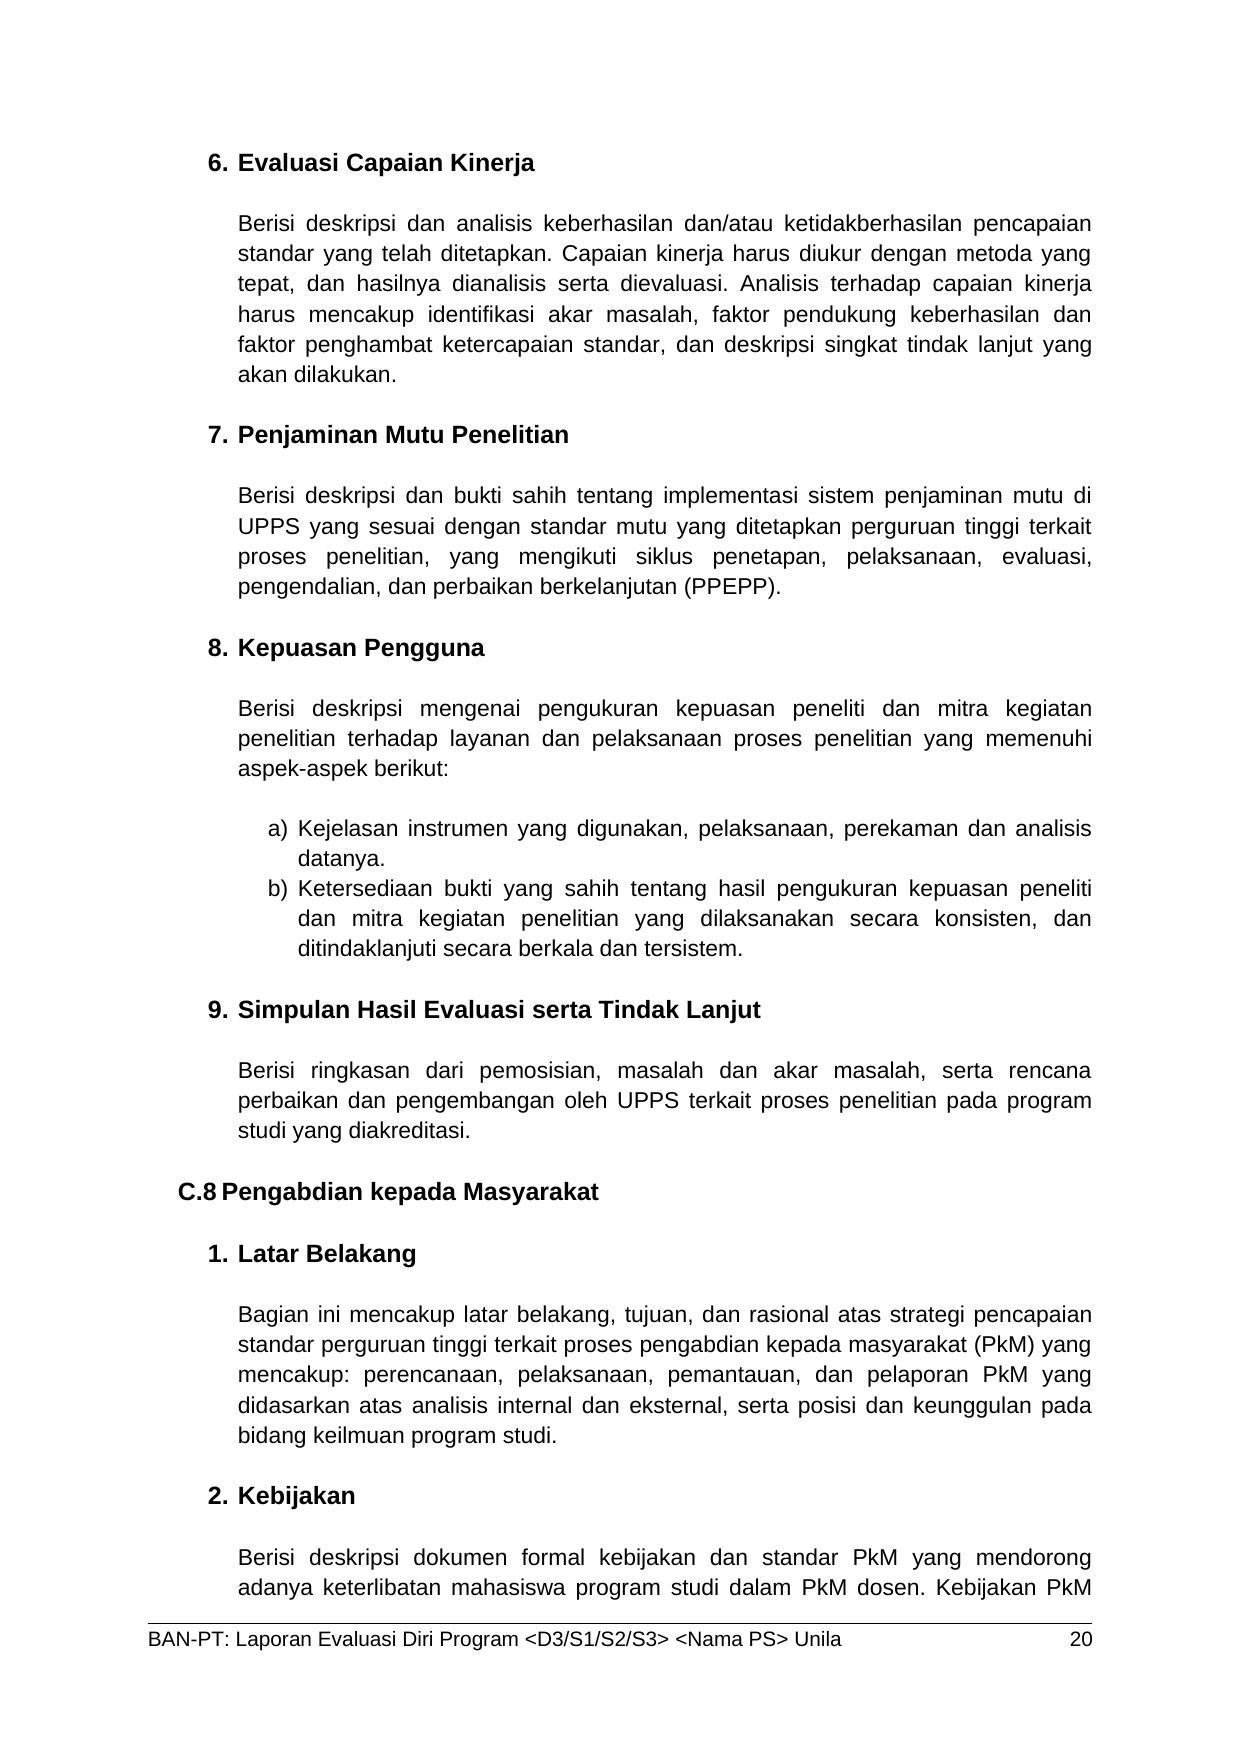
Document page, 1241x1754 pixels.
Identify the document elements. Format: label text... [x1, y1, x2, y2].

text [238, 1543, 1092, 1600]
subtitle 1. Latar Belakang [208, 1239, 1092, 1268]
subtitle C.8 Pengabdian kepada Masyarakat [178, 1177, 1092, 1205]
subtitle 9. Simpulan Hasil Evaluasi serta Tindak Lanjut [208, 995, 1092, 1023]
text Berisi deskripsi dan bukti sahih tentang implementasi sistem penjaminan mutu di UPPS yang sesuai dengan standar mutu yang ditetapkan perguruan tinggi terkait proses penelitian, yang mengikuti siklus penetapan, pelaksanaan, evaluasi, pengendalian, dan perbaikan berkelanjutan (PPEPP). [238, 482, 1092, 599]
list b) Ketersediaan bukti yang sahih tentang hasil pengukuran kepuasan peneliti dan mitra kegiatan penelitian yang dilaksanakan secara konsisten, dan ditindaklanjuti secara berkala dan tersistem. [268, 875, 1092, 962]
subtitle 7. Penjaminan Mutu Penelitian [208, 420, 1092, 449]
text Bagian ini mencakup latar belakang, tujuan, dan rasional atas strategi pencapaian standar perguruan tinggi terkait proses pengabdian kepada masyarakat (PkM) yang mencakup: perencanaan, pelaksanaan, pemantauan, dan pelaporan PkM yang didasarkan atas analisis internal dan eksternal, serta posisi dan keunggulan pada bidang keilmuan program studi. [238, 1301, 1092, 1448]
text Berisi ringkasan dari pemosisian, masalah dan akar masalah, serta rencana perbaikan dan pengembangan oleh UPPS terkait proses penelitian pada program studi yang diakreditasi. [238, 1057, 1092, 1144]
text Berisi deskripsi dan analisis keberhasilan dan/atau ketidakberhasilan pencapaian standar yang telah ditetapkan. Capaian kinerja harus diukur dengan metoda yang tepat, dan hasilnya dianalisis serta dievaluasi. Analisis terhadap capaian kinerja harus mencakup identifikasi akar masalah, faktor pendukung keberhasilan dan faktor penghambat ketercapaian standar, dan deskripsi singkat tindak lanjut yang akan dilakukan. [238, 210, 1092, 387]
subtitle 6. Evaluasi Capaian Kinerja [208, 148, 1092, 176]
subtitle 8. Kepuasan Pengguna [208, 632, 1092, 661]
text Berisi deskripsi mengenai pengukuran kepuasan peneliti dan mitra kegiatan penelitian terhadap layanan dan pelaksanaan proses penelitian yang memenuhi aspek-aspek berikut: [238, 695, 1092, 781]
subtitle 2. Kebijakan [208, 1481, 1092, 1510]
list a) Kejelasan instrumen yang digunakan, pelaksanaan, perekaman dan analisis datanya. [268, 814, 1092, 871]
